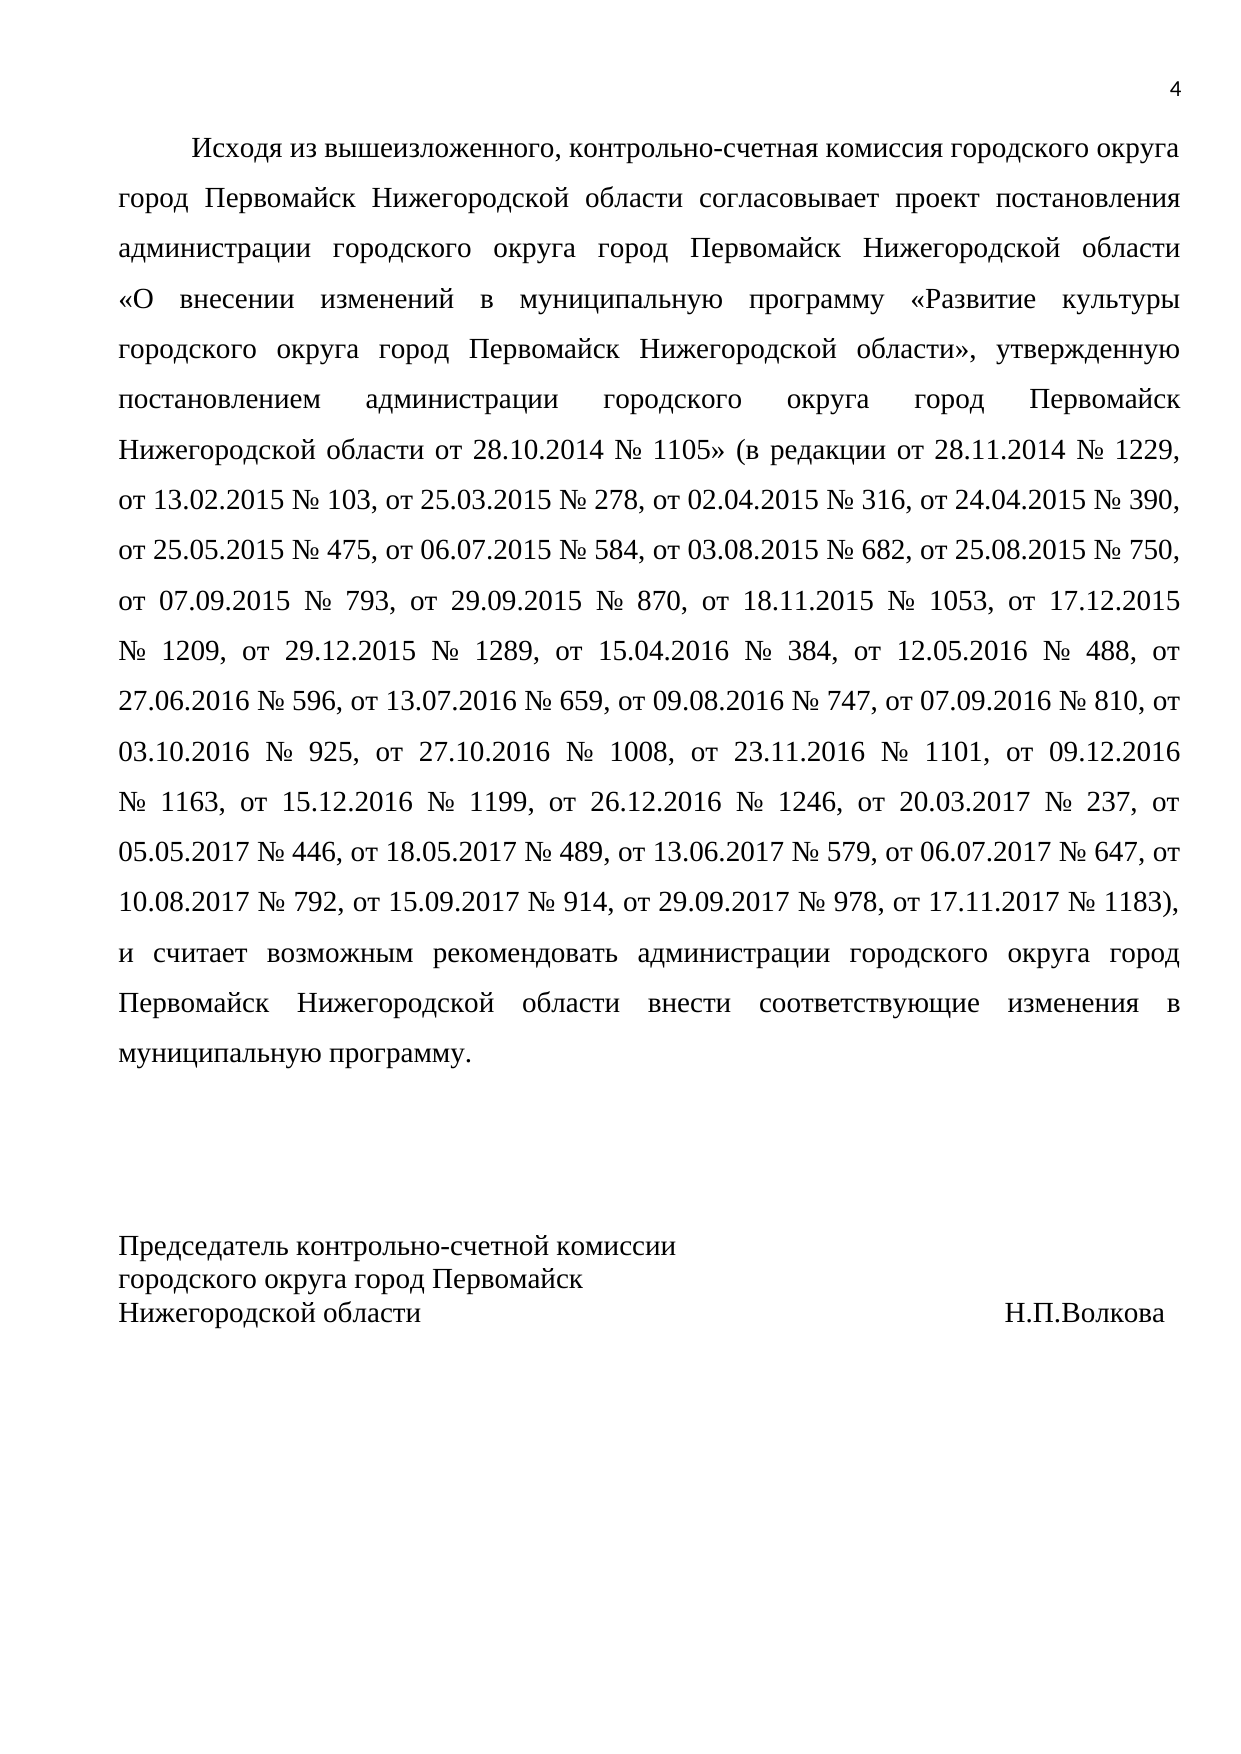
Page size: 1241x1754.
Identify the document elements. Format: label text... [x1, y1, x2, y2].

text городского округа город Первомайск [118, 1262, 1181, 1295]
text Исходя из вышеизложенного, контрольно-счетная комиссия городского округа город Первомайск Нижегородской области согласовывает проект постановления администрации городского округа город Первомайск Нижегородской области «О внесении изменений в муниципальную программу «Развитие культуры городского округа город Первомайск Нижегородской области», утвержденную постановлением администрации городского округа город Первомайск Нижегородской области от 28.10.2014 № 1105» (в редакции от 28.11.2014 № 1229, от 13.02.2015 № 103, от 25.03.2015 № 278, от 02.04.2015 № 316, от 24.04.2015 № 390, от 25.05.2015 № 475, от 06.07.2015 № 584, от 03.08.2015 № 682, от 25.08.2015 № 750, от 07.09.2015 № 793, от 29.09.2015 № 870, от 18.11.2015 № 1053, от 17.12.2015 № 1209, от 29.12.2015 № 1289, от 15.04.2016 № 384, от 12.05.2016 № 488, от 27.06.2016 № 596, от 13.07.2016 № 659, от 09.08.2016 № 747, от 07.09.2016 № 810, от 03.10.2016 № 925, от 27.10.2016 № 1008, от 23.11.2016 № 1101, от 09.12.2016 № 1163, от 15.12.2016 № 1199, от 26.12.2016 № 1246, от 20.03.2017 № 237, от 05.05.2017 № 446, от 18.05.2017 № 489, от 13.06.2017 № 579, от 06.07.2017 № 647, от 10.08.2017 № 792, от 15.09.2017 № 914, от 29.09.2017 № 978, от 17.11.2017 № 1183), и считает возможным рекомендовать администрации городского округа город Первомайск Нижегородской области внести соответствующие изменения в муниципальную программу. [118, 130, 1181, 1069]
text Нижегородской области Н.П.Волкова [118, 1295, 1181, 1329]
text Председатель контрольно-счетной комиссии [118, 1228, 1181, 1262]
